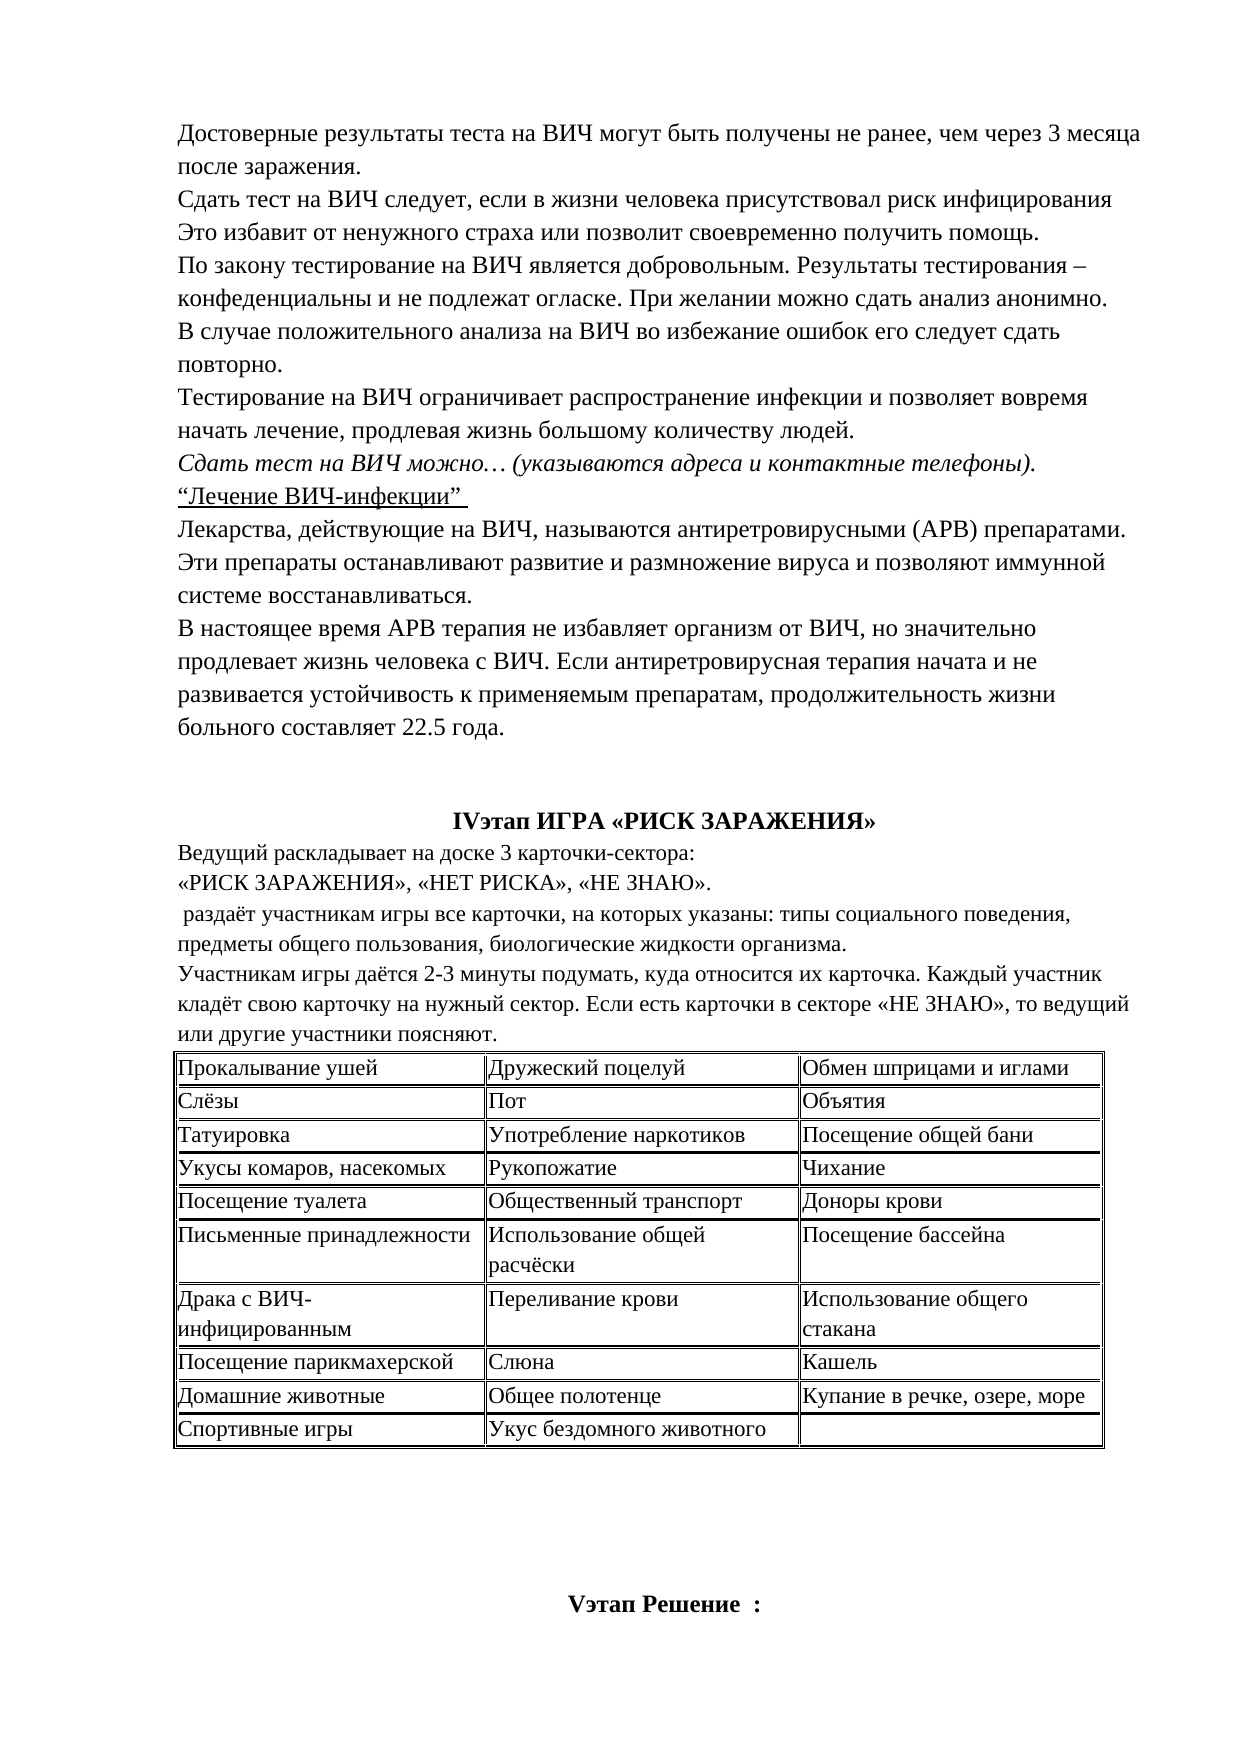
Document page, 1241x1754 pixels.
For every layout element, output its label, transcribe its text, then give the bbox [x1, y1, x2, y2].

text Vэтап Решение : [177, 1589, 1152, 1618]
table_cell Посещение общей бани [801, 1118, 1102, 1151]
text «РИСК ЗАРАЖЕНИЯ», «НЕТ РИСКА», «НЕ ЗНАЮ». [177, 869, 1152, 896]
table_header Дружеский поцелуй [486, 1054, 800, 1084]
table_cell Доноры крови [801, 1184, 1102, 1218]
table_cell Объятия [801, 1084, 1102, 1117]
text раздаёт участникам игры все карточки, на которых указаны: типы социального поведения, предметы общего пользования, биологические жидкости организма. [177, 899, 1152, 956]
table_cell Купание в речке, озере, море [801, 1379, 1102, 1412]
text В настоящее время АРВ терапия не избавляет организм от ВИЧ, но значительно продлевает жизнь человека с ВИЧ. Если антиретровирусная терапия начата и не развивается устойчивость к применяемым препаратам, продолжительность жизни больного составляет 22.5 года. [177, 613, 1152, 741]
table_cell Пот [487, 1088, 798, 1117]
text “Лечение ВИЧ-инфекции” [177, 481, 1152, 510]
text Достоверные результаты теста на ВИЧ могут быть получены не ранее, чем через 3 месяца после заражения. [177, 118, 1152, 180]
table_cell Употребление наркотиков [487, 1121, 798, 1151]
text В случае положительного анализа на ВИЧ во избежание ошибок его следует сдать повторно. [177, 316, 1152, 378]
table_cell Домашние животные [177, 1379, 484, 1412]
table_cell Посещение бассейна [801, 1218, 1103, 1281]
text По закону тестирование на ВИЧ является добровольным. Результаты тестирования – конфеденциальны и не подлежат огласке. При желании можно сдать анализ анонимно. [177, 250, 1152, 312]
text Участникам игры даётся 2-3 минуты подумать, куда относится их карточка. Каждый участник кладёт свою карточку на нужный сектор. Если есть карточки в секторе «НЕ ЗНАЮ», то ведущий или другие участники поясняют. [177, 960, 1152, 1047]
table_cell Слёзы [177, 1084, 484, 1117]
text Сдать тест на ВИЧ следует, если в жизни человека присутствовал риск инфицирования Это избавит от ненужного страха или позволит своевременно получить помощь. [177, 184, 1152, 246]
text IVэтап ИГРА «РИСК ЗАРАЖЕНИЯ» [177, 806, 1152, 835]
text Ведущий раскладывает на доске 3 карточки-сектора: [177, 839, 1152, 866]
table_cell Посещение туалета [177, 1184, 484, 1218]
text Лекарства, действующие на ВИЧ, называются антиретровирусными (АРВ) препаратами. Эти препараты останавливают развитие и размножение вируса и позволяют иммунной системе восстанавливаться. [177, 514, 1152, 609]
table_cell Спортивные игры [177, 1412, 486, 1445]
table_cell Общее полотенце [487, 1382, 798, 1412]
table_cell Драка с ВИЧ-инфицированным [177, 1281, 484, 1345]
table_cell Общественный транспорт [487, 1188, 798, 1218]
table_cell Укусы комаров, насекомых [177, 1151, 484, 1184]
table_cell Использование общего стакана [801, 1281, 1102, 1345]
table_header Обмен шприцами и иглами [800, 1054, 1102, 1084]
table_cell [800, 1412, 1102, 1445]
text Сдать тест на ВИЧ можно… (указываются адреса и контактные телефоны). [177, 448, 1152, 477]
table_cell Чихание [801, 1151, 1102, 1184]
table_cell Слюна [487, 1349, 798, 1378]
table_cell Укус бездомного животного [486, 1415, 800, 1445]
text Тестирование на ВИЧ ограничивает распространение инфекции и позволяет вовремя начать лечение, продлевая жизнь большому количеству людей. [177, 382, 1152, 444]
table_cell Кашель [801, 1345, 1102, 1378]
table_cell Посещение парикмахерской [177, 1345, 484, 1378]
table_cell Переливание крови [487, 1285, 798, 1345]
table_header Прокалывание ушей [177, 1054, 486, 1084]
table_cell Письменные принадлежности [175, 1218, 484, 1281]
table_cell Использование общей расчёски [487, 1221, 798, 1281]
table_cell Татуировка [177, 1118, 484, 1151]
table_cell Рукопожатие [487, 1154, 798, 1184]
